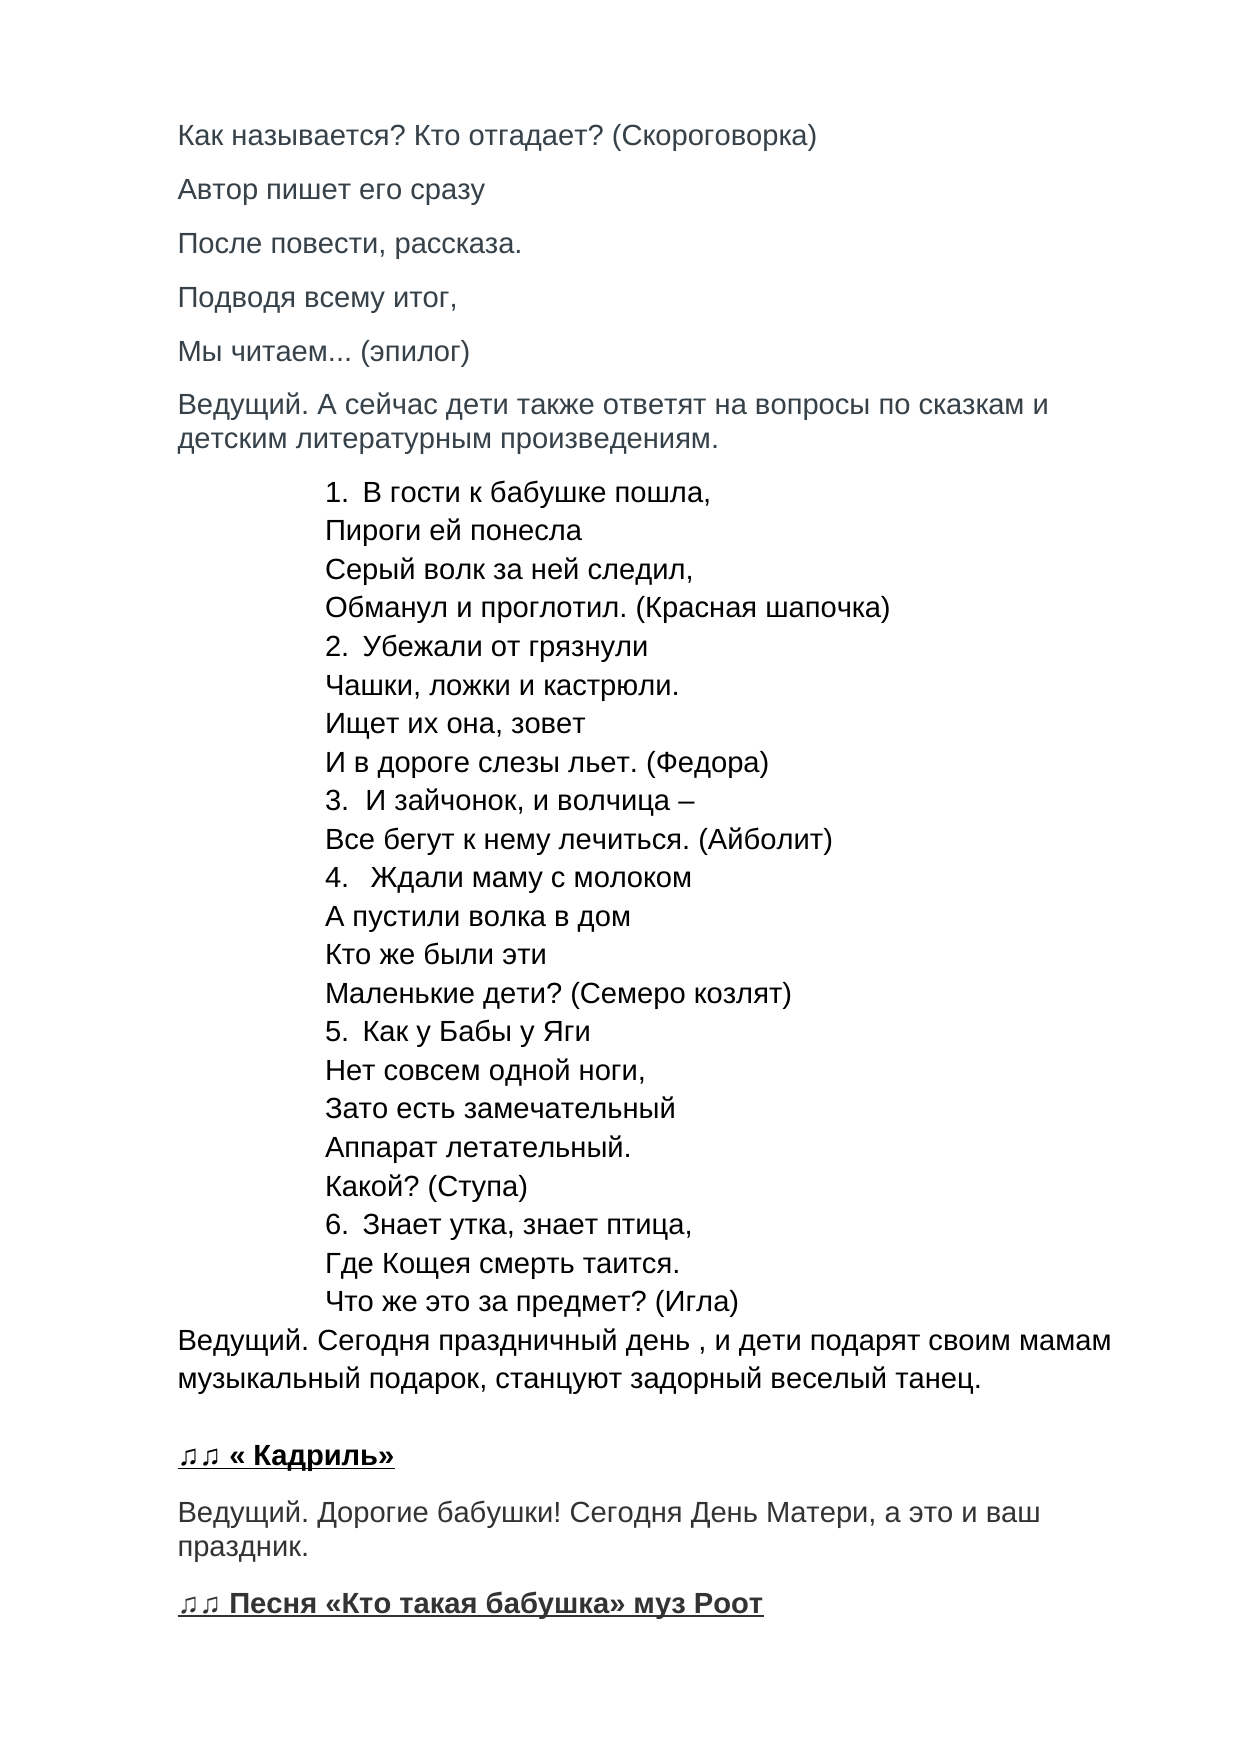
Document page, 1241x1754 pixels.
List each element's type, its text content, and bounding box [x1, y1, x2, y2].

text Подводя всему итог, [177, 280, 1152, 313]
list Как у Бабы у Яги [325, 1014, 1152, 1048]
text Чашки, ложки и кастрюли. [251, 667, 1152, 701]
text Пироги ей понесла [251, 513, 1152, 547]
text Автор пишет его сразу [177, 172, 1152, 206]
text 3. И зайчонок, и волчица – [251, 783, 1152, 817]
text Аппарат летательный. [251, 1130, 1152, 1163]
text А пустили волка в дом [251, 899, 1152, 932]
text Нет совсем одной ноги, [251, 1053, 1152, 1086]
text И в дороге слезы льет. (Федора) [251, 744, 1152, 778]
list В гости к бабушке пошла, [325, 475, 1152, 508]
text Как называется? Кто отгадает? (Скороговорка) [177, 118, 1152, 152]
text ♫♫ « Кадриль» [177, 1438, 1152, 1472]
text Зато есть замечательный [251, 1091, 1152, 1125]
list Знает утка, знает птица, [325, 1207, 1152, 1241]
text Обманул и проглотил. (Красная шапочка) [251, 590, 1152, 624]
list Убежали от грязнули [325, 629, 1152, 662]
list Ждали маму с молоком [325, 860, 1152, 894]
text Ведущий. А сейчас дети также ответят на вопросы по сказкам и детским литературным произведениям. [177, 387, 1152, 454]
text ♫♫ Песня «Кто такая бабушка» муз Роот [177, 1586, 1152, 1619]
text Какой? (Ступа) [251, 1168, 1152, 1202]
text Где Кощея смерть таится. [251, 1246, 1152, 1279]
text Все бегут к нему лечиться. (Айболит) [251, 822, 1152, 855]
text Ведущий. Сегодня праздничный день , и дети подарят своим мамам музыкальный подарок, станцуют задорный веселый танец. [177, 1323, 1152, 1395]
text Что же это за предмет? (Игла) [251, 1284, 1152, 1318]
text Ищет их она, зовет [251, 706, 1152, 739]
text Мы читаем... (эпилог) [177, 333, 1152, 367]
text После повести, рассказа. [177, 226, 1152, 259]
text Серый волк за ней следил, [251, 552, 1152, 585]
text Ведущий. Дорогие бабушки! Сегодня День Матери, а это и ваш праздник. [177, 1495, 1152, 1562]
text Кто же были эти [251, 937, 1152, 971]
text Маленькие дети? (Семеро козлят) [251, 976, 1152, 1009]
